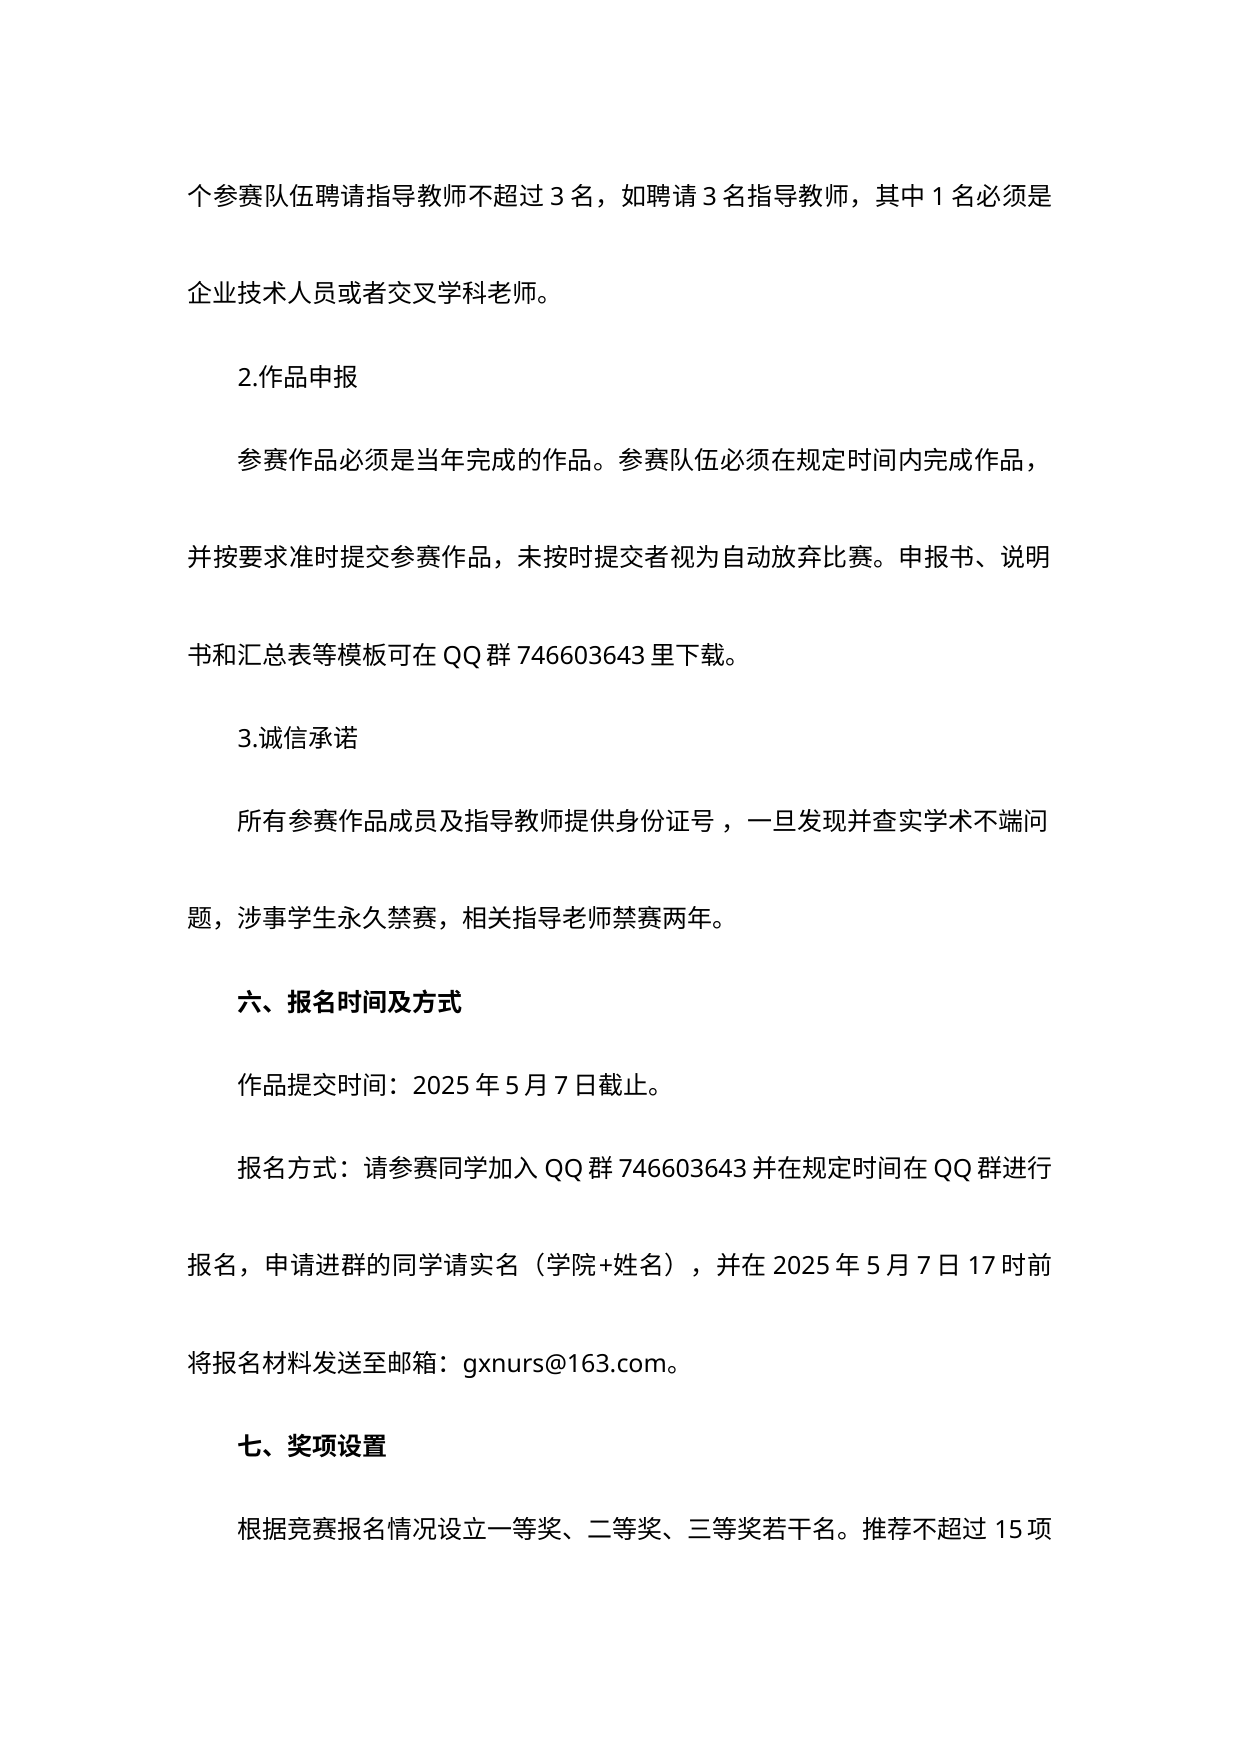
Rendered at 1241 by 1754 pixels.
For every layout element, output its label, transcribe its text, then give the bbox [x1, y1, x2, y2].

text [187, 162, 1053, 324]
text 六、报名时间及方式 [187, 968, 1053, 1033]
text 3.诚信承诺 [187, 704, 1053, 769]
text 所有参赛作品成员及指导教师提供身份证号 ，一旦发现并查实学术不端问题，涉事学生永久禁赛，相关指导老师禁赛两年。 [187, 787, 1053, 949]
text 参赛作品必须是当年完成的作品。参赛队伍必须在规定时间内完成作品，并按要求准时提交参赛作品，未按时提交者视为自动放弃比赛。申报书、说明书和汇总表等模板可在QQ群746603643里下载。 [187, 426, 1053, 686]
text 七、奖项设置 [187, 1412, 1053, 1477]
text 2.作品申报 [187, 343, 1053, 408]
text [187, 1495, 1053, 1560]
text 报名方式：请参赛同学加入QQ群746603643并在规定时间在QQ群进行报名，申请进群的同学请实名（学院+姓名），并在2025年5月7日17时前将报名材料发送至邮箱：gxnurs@163.com。 [187, 1134, 1053, 1394]
text 作品提交时间：2025年5月7日截止。 [187, 1051, 1053, 1116]
